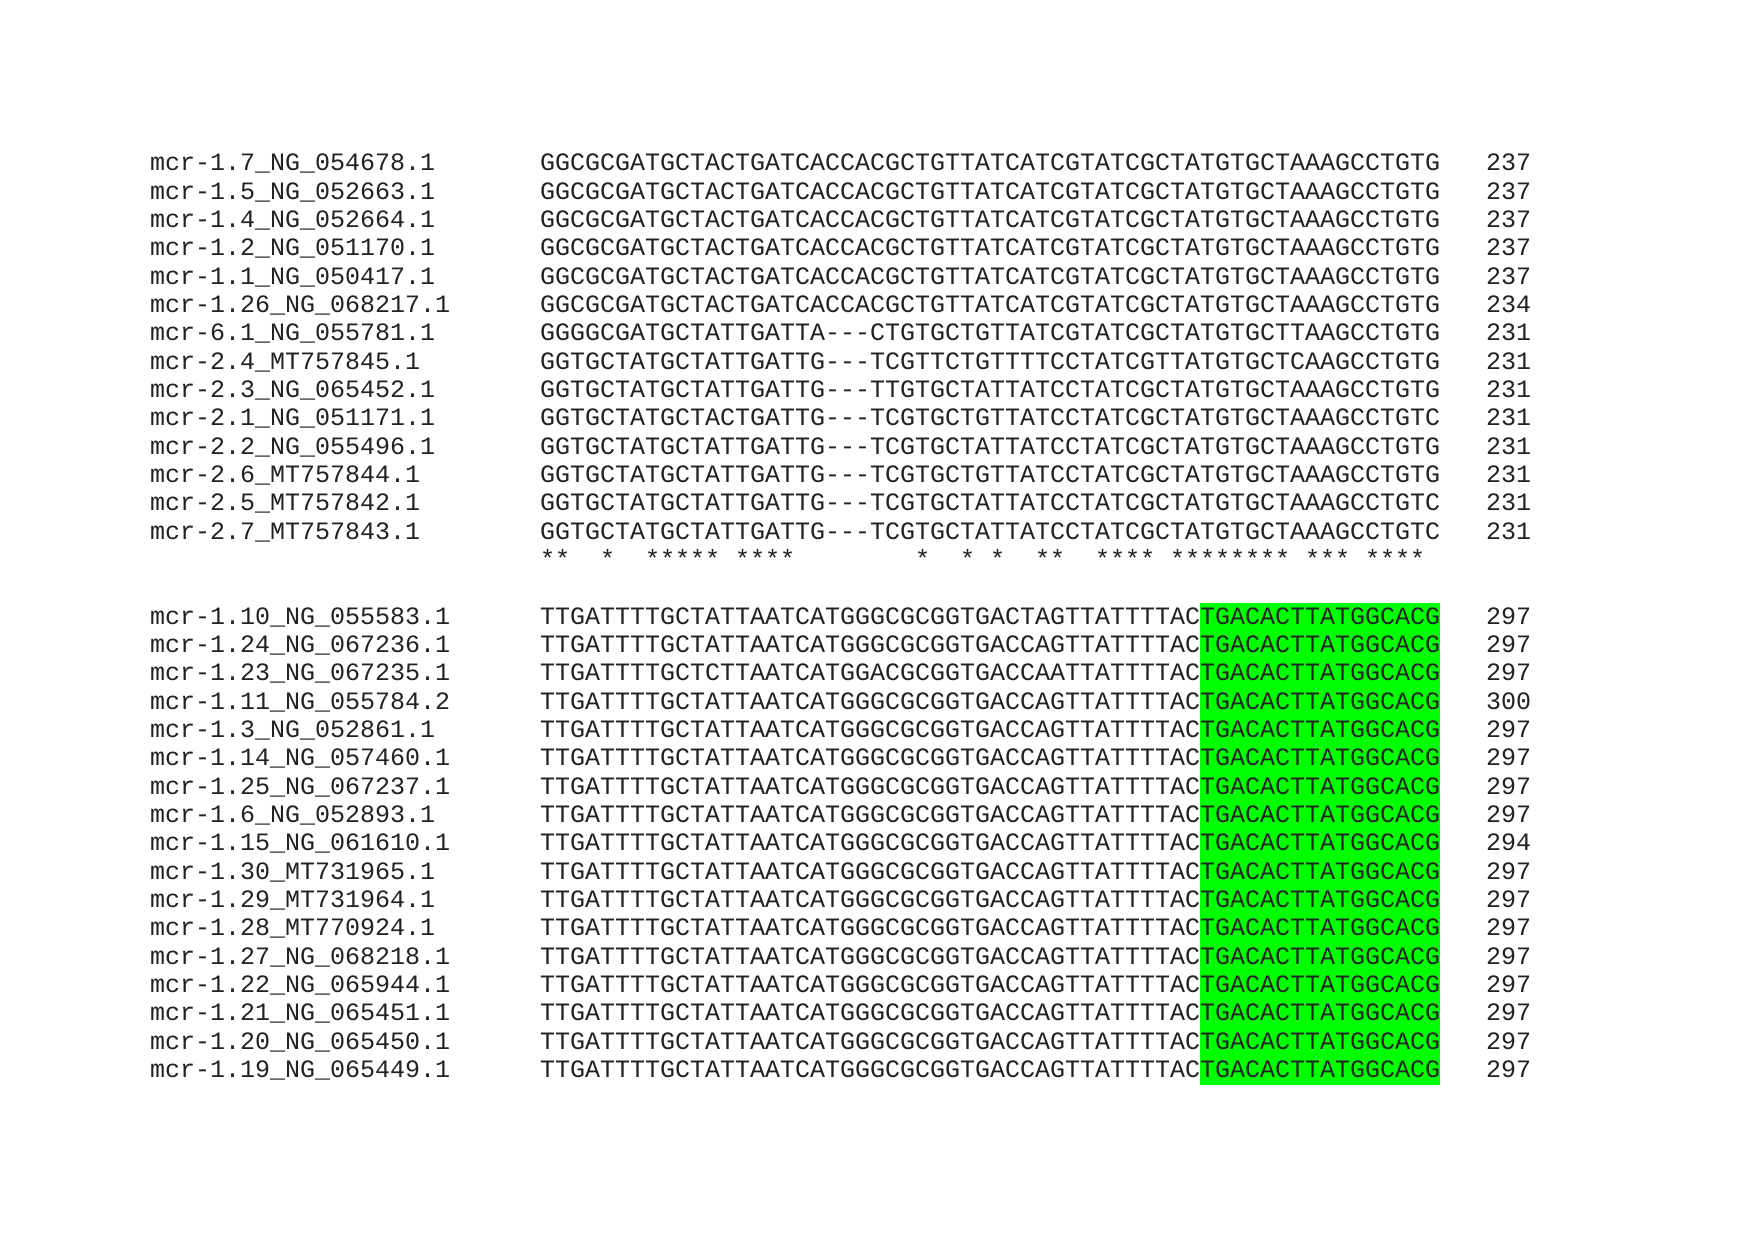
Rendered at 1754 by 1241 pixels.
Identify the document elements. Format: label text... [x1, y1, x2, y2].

text mcr-1.27_NG_068218.1 TTGATTTTGCTATTAATCATGGGCGCGGTGACCAGTTATTTTACTGACACTTATGGCACG 297 [150, 943, 1200, 972]
text mcr-2.7_MT757843.1 GGTGCTATGCTATTGATTG---TCGTGCTATTATCCTATCGCTATGTGCTAAAGCCTGTC 231 [150, 518, 1604, 547]
text mcr-2.2_NG_055496.1 GGTGCTATGCTATTGATTG---TCGTGCTATTATCCTATCGCTATGTGCTAAAGCCTGTG 231 [150, 433, 1604, 462]
text mcr-2.5_MT757842.1 GGTGCTATGCTATTGATTG---TCGTGCTATTATCCTATCGCTATGTGCTAAAGCCTGTC 231 [150, 490, 1604, 518]
text mcr-2.4_MT757845.1 GGTGCTATGCTATTGATTG---TCGTTCTGTTTTCCTATCGTTATGTGCTCAAGCCTGTG 231 [150, 348, 1604, 377]
text mcr-2.6_MT757844.1 GGTGCTATGCTATTGATTG---TCGTGCTGTTATCCTATCGCTATGTGCTAAAGCCTGTG 231 [150, 462, 1604, 490]
text mcr-1.11_NG_055784.2 TTGATTTTGCTATTAATCATGGGCGCGGTGACCAGTTATTTTACTGACACTTATGGCACG 300 [150, 688, 1200, 717]
text mcr-1.21_NG_065451.1 TTGATTTTGCTATTAATCATGGGCGCGGTGACCAGTTATTTTACTGACACTTATGGCACG 297 [150, 1000, 1200, 1028]
text mcr-1.24_NG_067236.1 TTGATTTTGCTATTAATCATGGGCGCGGTGACCAGTTATTTTACTGACACTTATGGCACG 297 [150, 632, 1200, 660]
text mcr-1.19_NG_065449.1 TTGATTTTGCTATTAATCATGGGCGCGGTGACCAGTTATTTTACTGACACTTATGGCACG 297 [150, 1057, 1200, 1085]
text mcr-2.1_NG_051171.1 GGTGCTATGCTACTGATTG---TCGTGCTGTTATCCTATCGCTATGTGCTAAAGCCTGTC 231 [150, 405, 1604, 433]
text mcr-1.7_NG_054678.1 GGCGCGATGCTACTGATCACCACGCTGTTATCATCGTATCGCTATGTGCTAAAGCCTGTG 237 [150, 150, 1604, 178]
text mcr-1.10_NG_055583.1 TTGATTTTGCTATTAATCATGGGCGCGGTGACTAGTTATTTTACTGACACTTATGGCACG 297 [150, 603, 1200, 632]
text ** * ***** **** * * * ** **** ******** *** **** [150, 547, 1604, 575]
text mcr-2.3_NG_065452.1 GGTGCTATGCTATTGATTG---TTGTGCTATTATCCTATCGCTATGTGCTAAAGCCTGTG 231 [150, 377, 1604, 405]
text mcr-6.1_NG_055781.1 GGGGCGATGCTATTGATTA---CTGTGCTGTTATCGTATCGCTATGTGCTTAAGCCTGTG 231 [150, 320, 1604, 348]
text mcr-1.29_MT731964.1 TTGATTTTGCTATTAATCATGGGCGCGGTGACCAGTTATTTTACTGACACTTATGGCACG 297 [150, 887, 1200, 915]
text mcr-1.25_NG_067237.1 TTGATTTTGCTATTAATCATGGGCGCGGTGACCAGTTATTTTACTGACACTTATGGCACG 297 [150, 773, 1200, 802]
text mcr-1.23_NG_067235.1 TTGATTTTGCTCTTAATCATGGACGCGGTGACCAATTATTTTACTGACACTTATGGCACG 297 [150, 660, 1200, 688]
text mcr-1.4_NG_052664.1 GGCGCGATGCTACTGATCACCACGCTGTTATCATCGTATCGCTATGTGCTAAAGCCTGTG 237 [150, 207, 1604, 235]
text mcr-1.1_NG_050417.1 GGCGCGATGCTACTGATCACCACGCTGTTATCATCGTATCGCTATGTGCTAAAGCCTGTG 237 [150, 263, 1604, 292]
text mcr-1.3_NG_052861.1 TTGATTTTGCTATTAATCATGGGCGCGGTGACCAGTTATTTTACTGACACTTATGGCACG 297 [150, 717, 1200, 745]
text mcr-1.20_NG_065450.1 TTGATTTTGCTATTAATCATGGGCGCGGTGACCAGTTATTTTACTGACACTTATGGCACG 297 [150, 1028, 1200, 1057]
text mcr-1.5_NG_052663.1 GGCGCGATGCTACTGATCACCACGCTGTTATCATCGTATCGCTATGTGCTAAAGCCTGTG 237 [150, 178, 1604, 207]
text mcr-1.14_NG_057460.1 TTGATTTTGCTATTAATCATGGGCGCGGTGACCAGTTATTTTACTGACACTTATGGCACG 297 [150, 745, 1200, 773]
text mcr-1.15_NG_061610.1 TTGATTTTGCTATTAATCATGGGCGCGGTGACCAGTTATTTTACTGACACTTATGGCACG 294 [150, 830, 1200, 858]
text mcr-1.28_MT770924.1 TTGATTTTGCTATTAATCATGGGCGCGGTGACCAGTTATTTTACTGACACTTATGGCACG 297 [150, 915, 1200, 943]
text mcr-1.26_NG_068217.1 GGCGCGATGCTACTGATCACCACGCTGTTATCATCGTATCGCTATGTGCTAAAGCCTGTG 234 [150, 292, 1604, 320]
text mcr-1.30_MT731965.1 TTGATTTTGCTATTAATCATGGGCGCGGTGACCAGTTATTTTACTGACACTTATGGCACG 297 [150, 858, 1200, 887]
text mcr-1.6_NG_052893.1 TTGATTTTGCTATTAATCATGGGCGCGGTGACCAGTTATTTTACTGACACTTATGGCACG 297 [150, 802, 1200, 830]
text mcr-1.22_NG_065944.1 TTGATTTTGCTATTAATCATGGGCGCGGTGACCAGTTATTTTACTGACACTTATGGCACG 297 [150, 972, 1200, 1000]
text mcr-1.2_NG_051170.1 GGCGCGATGCTACTGATCACCACGCTGTTATCATCGTATCGCTATGTGCTAAAGCCTGTG 237 [150, 235, 1604, 263]
